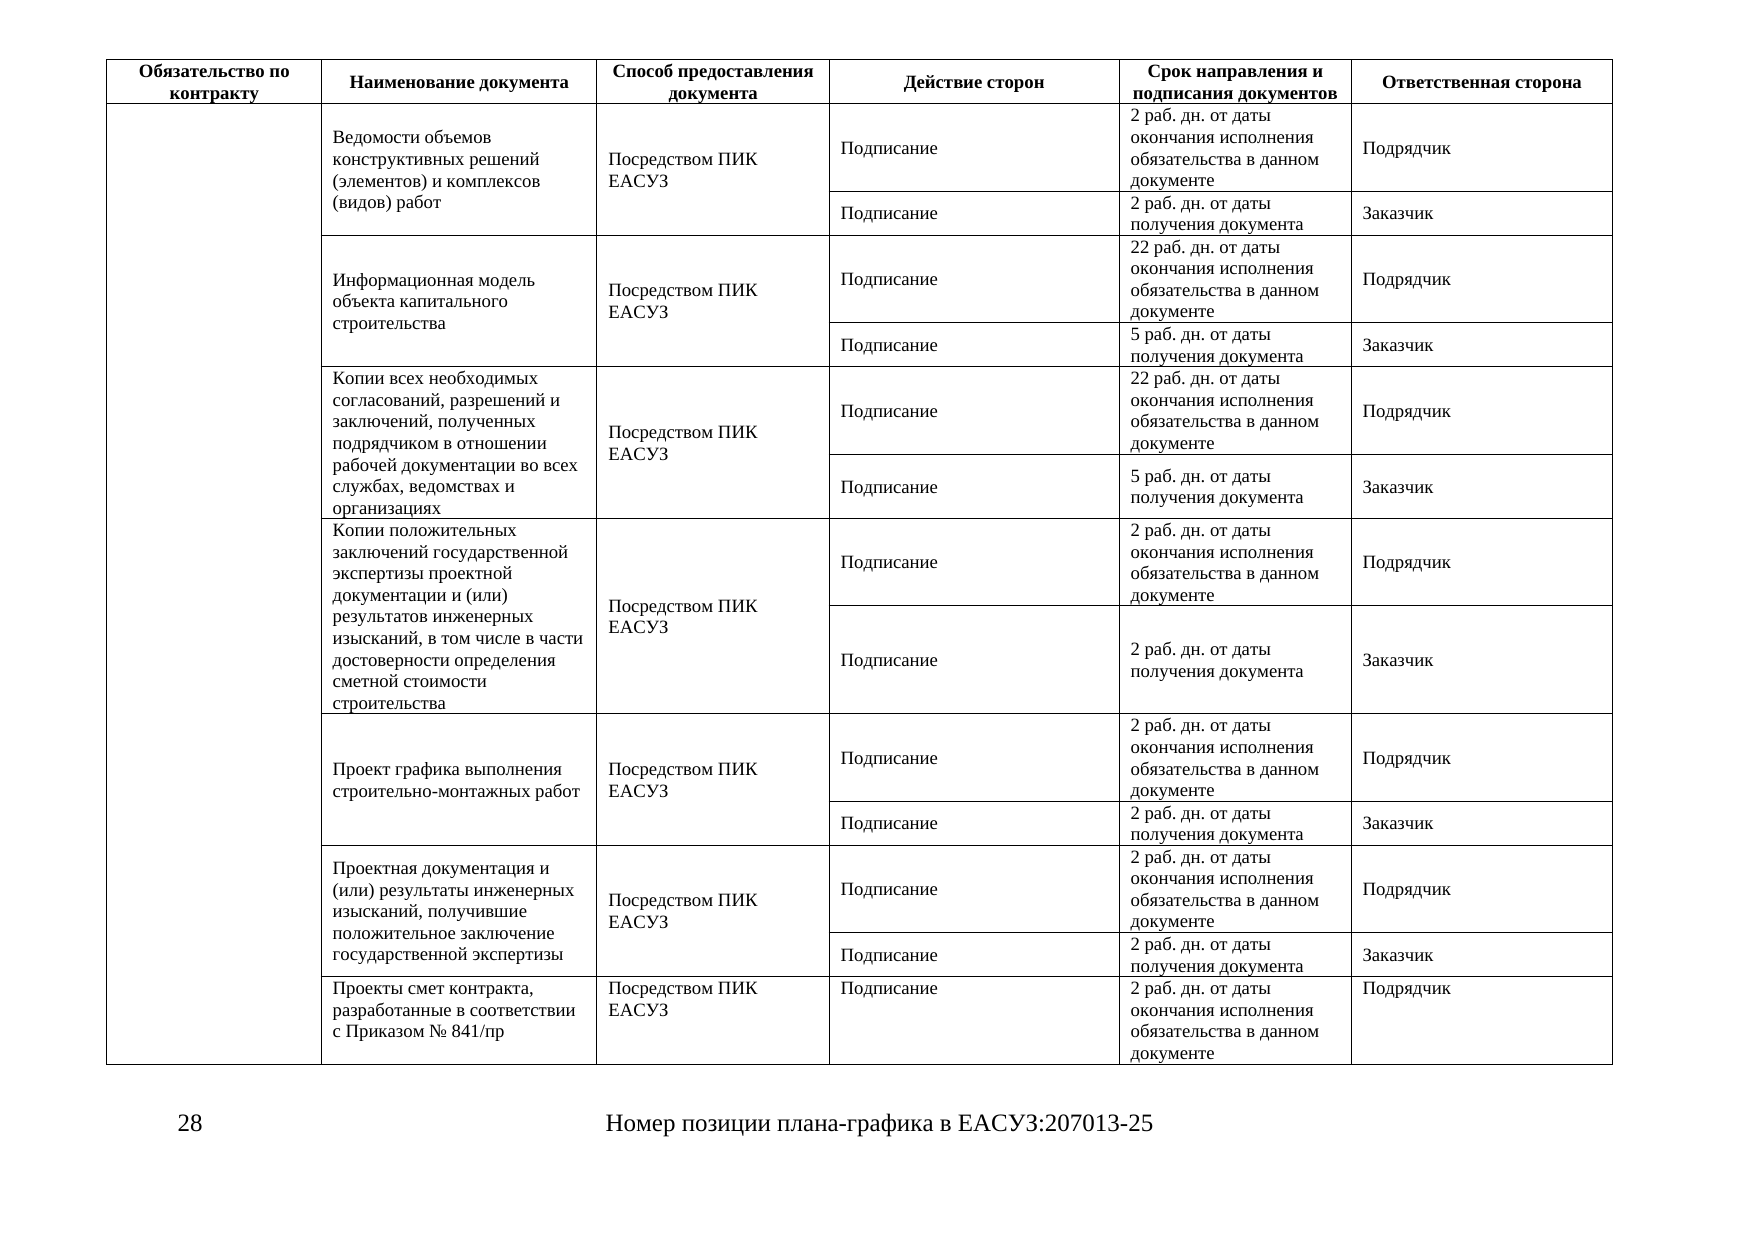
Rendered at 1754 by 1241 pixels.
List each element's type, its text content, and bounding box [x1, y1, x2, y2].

table_cell Посредством ПИК ЕАСУЗ [597, 104, 829, 235]
table_cell 2 раб. дн. от даты окончания исполнения обязательства в данном документе [1120, 846, 1351, 932]
table_cell Подписание [830, 323, 1119, 366]
table_cell Заказчик [1352, 192, 1612, 235]
table_cell Подписание [830, 455, 1119, 518]
table_cell Посредством ПИК ЕАСУЗ [597, 519, 829, 713]
table_cell Подписание [830, 192, 1119, 235]
table_header Обязательство по контракту [107, 60, 321, 103]
table_cell Проекты смет контракта, разработанные в соответствии с Приказом № 841/пр [322, 977, 596, 1063]
table_cell Посредством ПИК ЕАСУЗ [597, 367, 829, 518]
table_cell 2 раб. дн. от даты получения документа [1120, 606, 1351, 713]
table_cell Подписание [830, 606, 1119, 713]
table_cell Подрядчик [1352, 519, 1612, 605]
table_cell Подписание [830, 802, 1119, 845]
table_cell 5 раб. дн. от даты получения документа [1120, 323, 1351, 366]
table_cell Подрядчик [1352, 236, 1612, 322]
table_cell 2 раб. дн. от даты получения документа [1120, 802, 1351, 845]
table_cell Проектная документация и (или) результаты инженерных изысканий, получившие положительное заключение государственной экспертизы [322, 846, 596, 976]
table_cell 2 раб. дн. от даты получения документа [1120, 933, 1351, 976]
table_header Срок направления и подписания документов [1120, 60, 1351, 103]
table_cell Подрядчик [1352, 104, 1612, 191]
table_cell Заказчик [1352, 606, 1612, 713]
table_cell 5 раб. дн. от даты получения документа [1120, 455, 1351, 518]
table_cell Подписание [830, 104, 1119, 191]
table_cell Подписание [830, 236, 1119, 322]
table_cell Подписание [830, 714, 1119, 801]
table_cell Посредством ПИК ЕАСУЗ [597, 846, 829, 976]
table_cell Подрядчик [1352, 977, 1612, 1063]
table_cell Подрядчик [1352, 846, 1612, 932]
table_cell Подписание [830, 519, 1119, 605]
table_header Способ предоставления документа [597, 60, 829, 103]
table_cell 22 раб. дн. от даты окончания исполнения обязательства в данном документе [1120, 236, 1351, 322]
table_cell Заказчик [1352, 802, 1612, 845]
table_cell Заказчик [1352, 933, 1612, 976]
table_cell 22 раб. дн. от даты окончания исполнения обязательства в данном документе [1120, 367, 1351, 453]
table_cell Заказчик [1352, 323, 1612, 366]
table_header Ответственная сторона [1352, 60, 1612, 103]
table_cell Копии всех необходимых согласований, разрешений и заключений, полученных подрядчиком в отношении рабочей документации во всех службах, ведомствах и организациях [322, 367, 596, 518]
table_cell Подписание [830, 933, 1119, 976]
table_cell Информационная модель объекта капитального строительства [322, 236, 596, 366]
table_cell Копии положительных заключений государственной экспертизы проектной документации и (или) результатов инженерных изысканий, в том числе в части достоверности определения сметной стоимости строительства [322, 519, 596, 713]
table_cell Подписание [830, 367, 1119, 453]
table_header Действие сторон [830, 60, 1119, 103]
table_cell Посредством ПИК ЕАСУЗ [597, 977, 829, 1063]
table_cell 2 раб. дн. от даты окончания исполнения обязательства в данном документе [1120, 714, 1351, 801]
table_cell Подрядчик [1352, 367, 1612, 453]
table_cell Подписание [830, 846, 1119, 932]
table_cell Подрядчик [1352, 714, 1612, 801]
table_cell Заказчик [1352, 455, 1612, 518]
table_cell Ведомости объемов конструктивных решений (элементов) и комплексов (видов) работ [322, 104, 596, 235]
table_cell [107, 104, 321, 1063]
table_cell 2 раб. дн. от даты окончания исполнения обязательства в данном документе [1120, 977, 1351, 1063]
table_cell Проект графика выполнения строительно-монтажных работ [322, 714, 596, 845]
table_cell Посредством ПИК ЕАСУЗ [597, 714, 829, 845]
table_cell Посредством ПИК ЕАСУЗ [597, 236, 829, 366]
table_header Наименование документа [322, 60, 596, 103]
table_cell 2 раб. дн. от даты окончания исполнения обязательства в данном документе [1120, 519, 1351, 605]
table_cell 2 раб. дн. от даты окончания исполнения обязательства в данном документе [1120, 104, 1351, 191]
table_cell 2 раб. дн. от даты получения документа [1120, 192, 1351, 235]
table_cell Подписание [830, 977, 1119, 1063]
